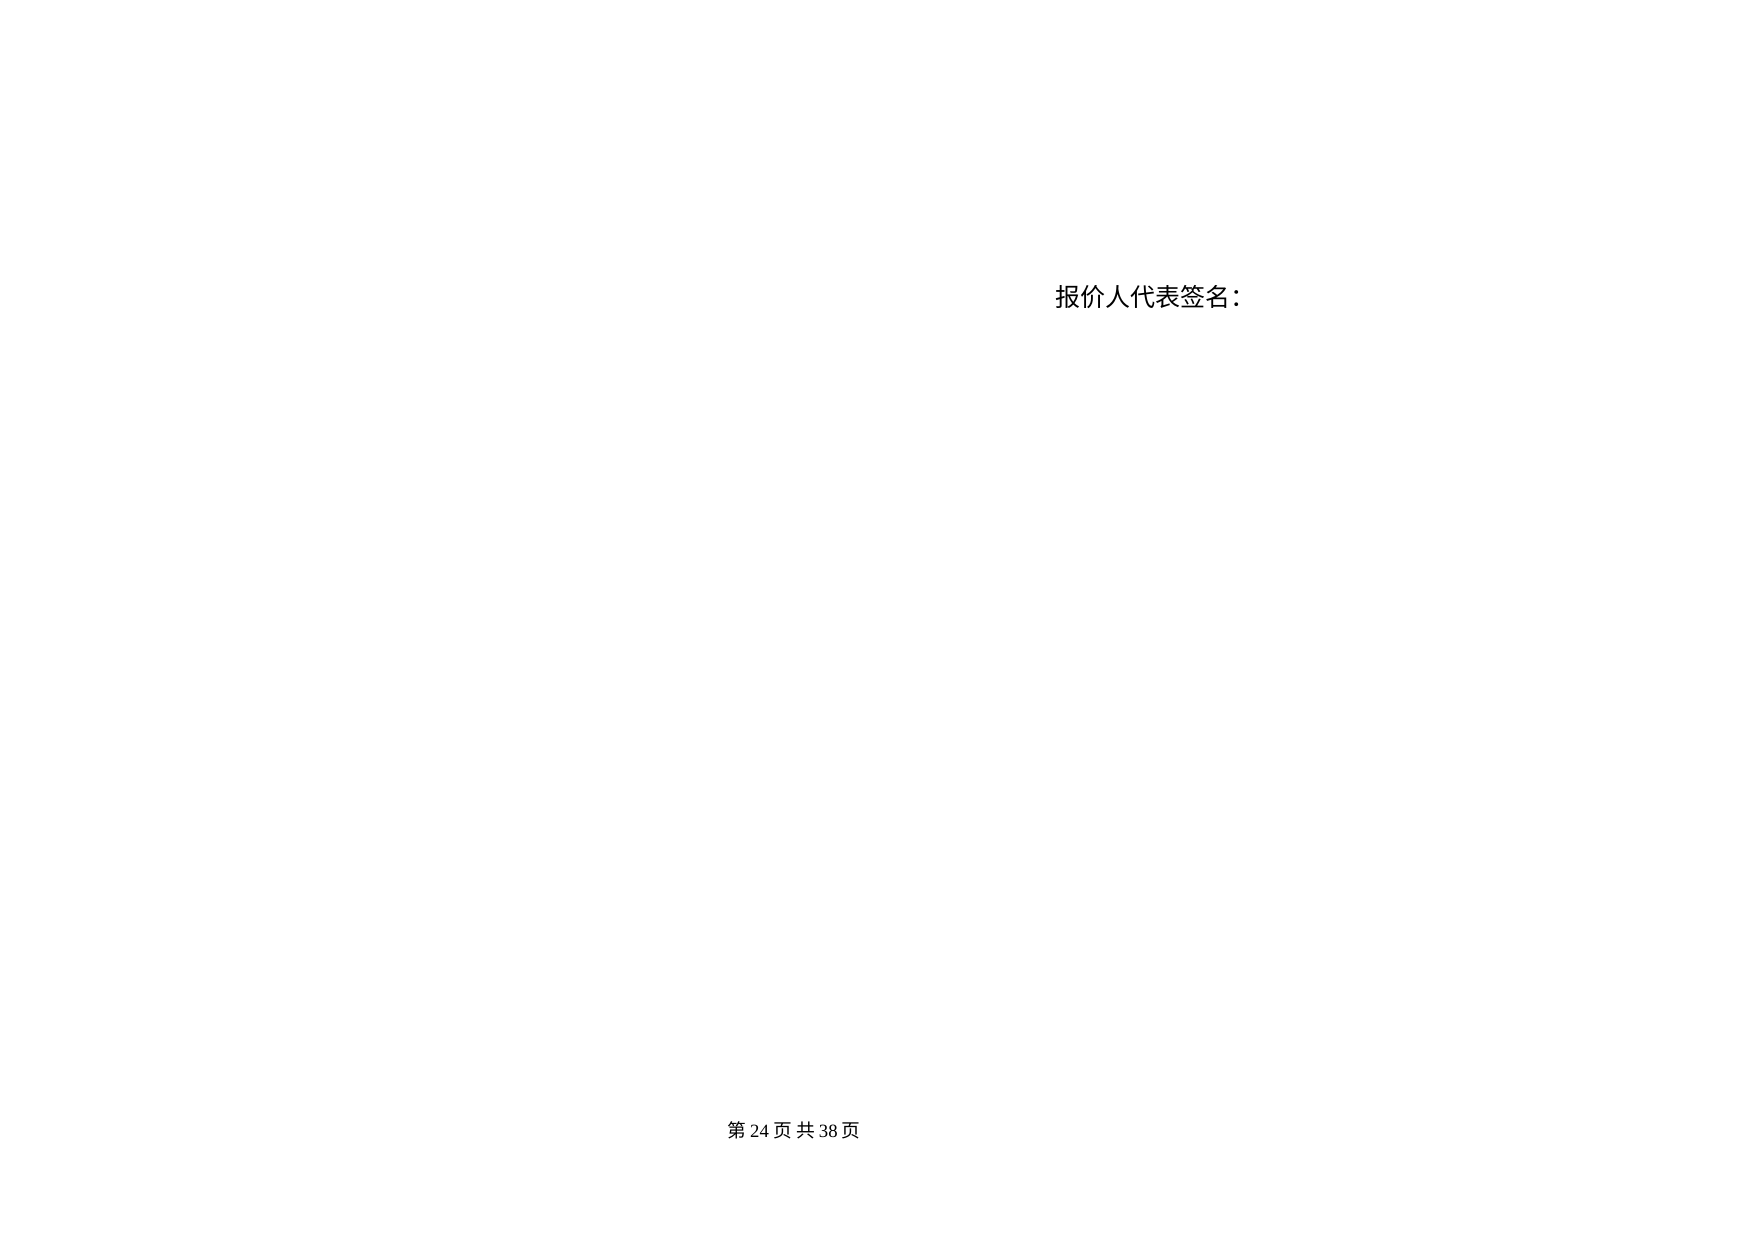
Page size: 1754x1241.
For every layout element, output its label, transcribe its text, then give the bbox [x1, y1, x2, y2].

text 报价人代表签名： [150, 263, 1604, 328]
